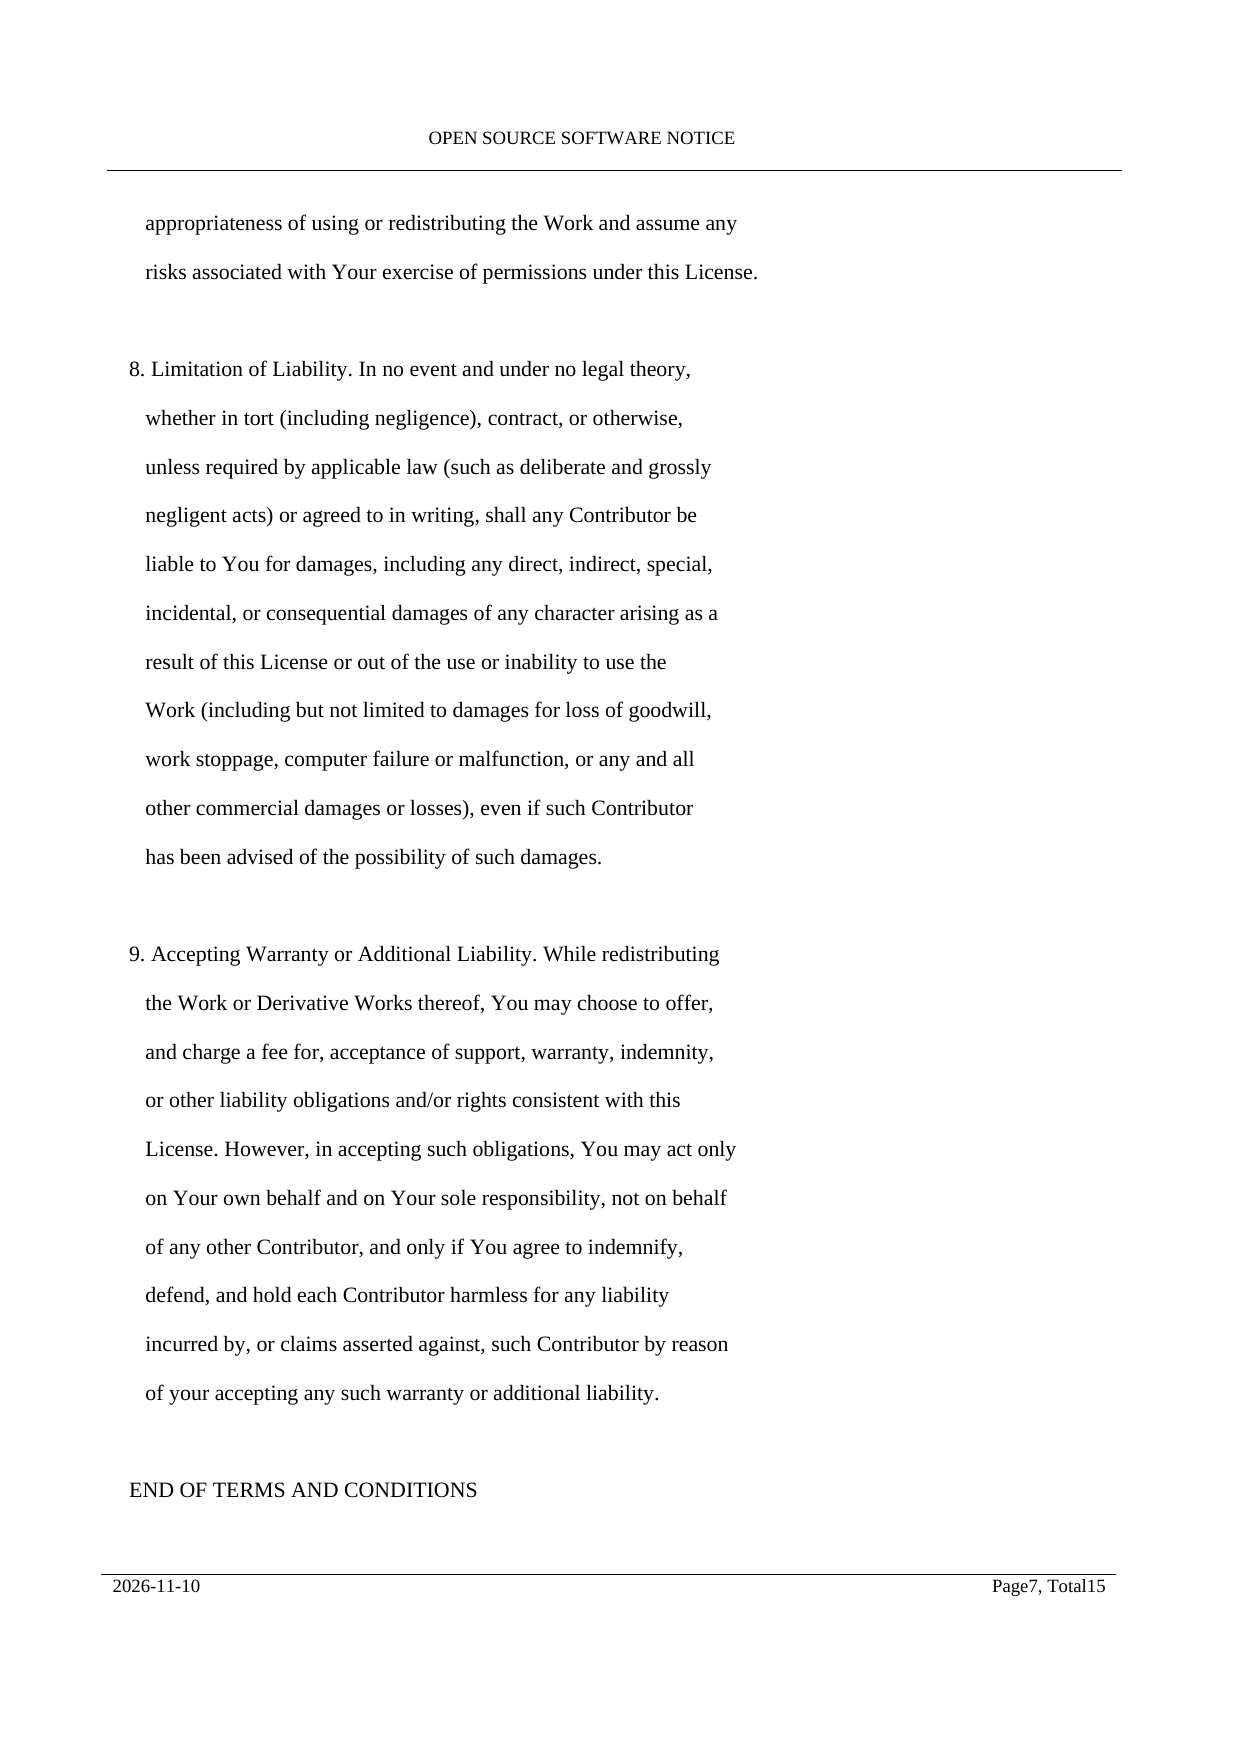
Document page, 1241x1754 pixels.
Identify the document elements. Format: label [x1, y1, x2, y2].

text [112, 206, 1128, 1506]
